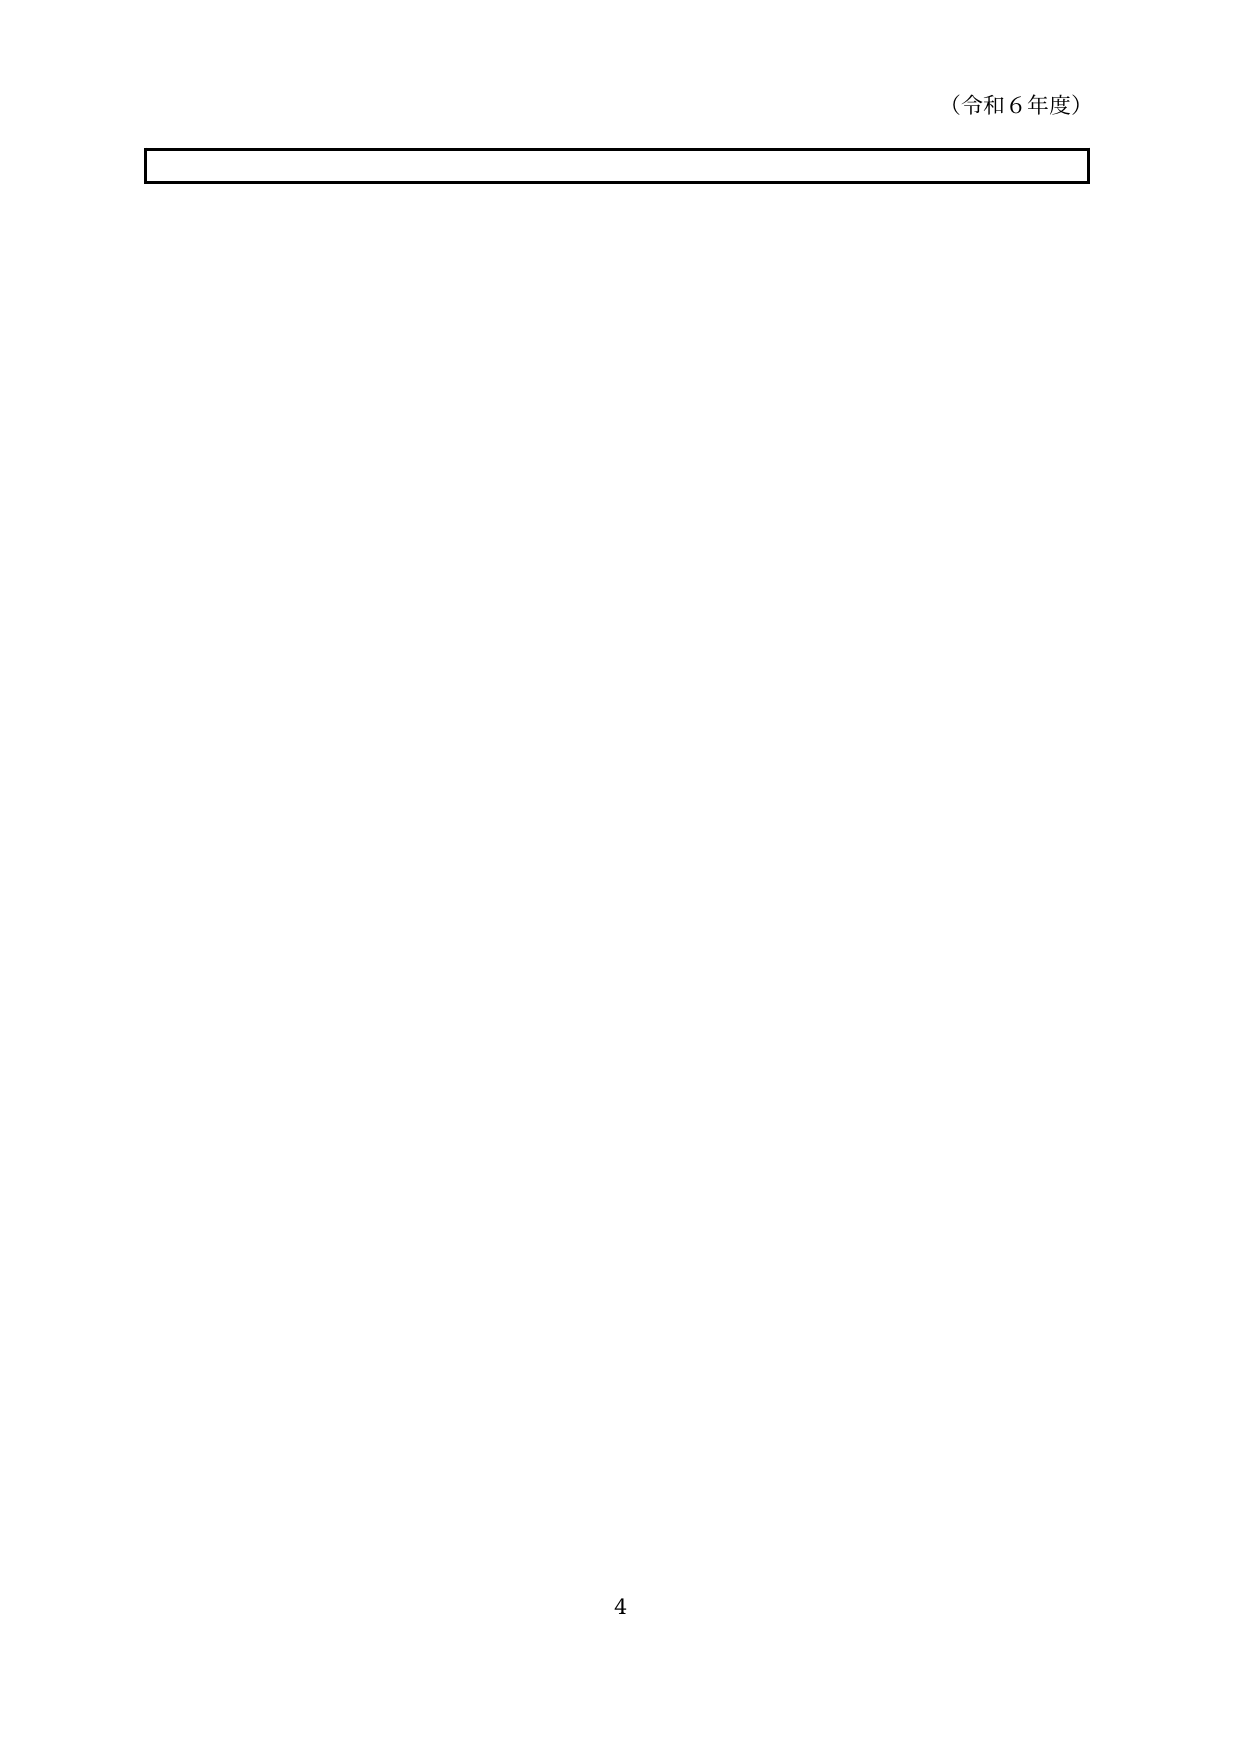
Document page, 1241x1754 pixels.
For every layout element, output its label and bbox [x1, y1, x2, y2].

table_cell [147, 151, 1087, 181]
